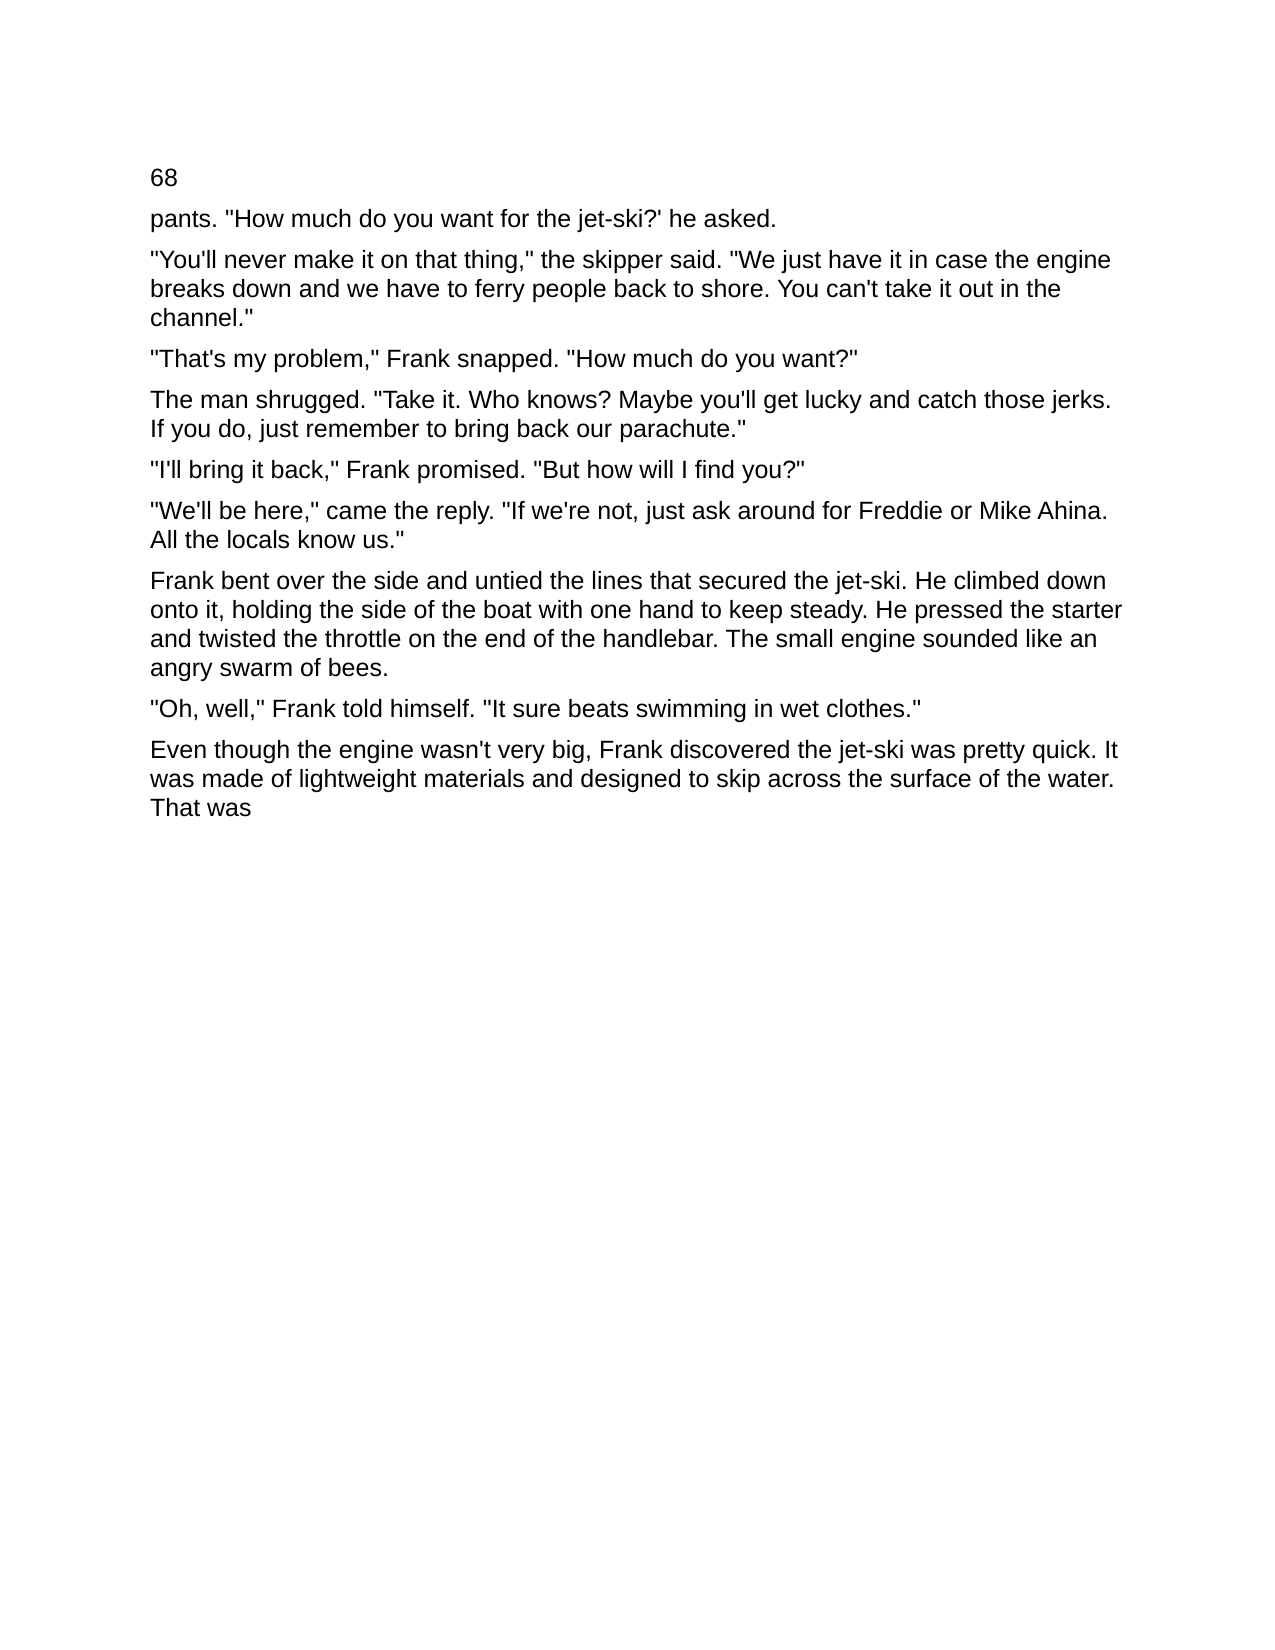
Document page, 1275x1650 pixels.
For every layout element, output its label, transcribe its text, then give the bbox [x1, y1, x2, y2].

text "Oh, well," Frank told himself. "It sure beats swimming in wet clothes." [150, 694, 1125, 722]
text The man shrugged. "Take it. Who knows? Maybe you'll get lucky and catch those jerks. If you do, just remember to bring back our parachute." [150, 385, 1125, 442]
text pants. "How much do you want for the jet-ski?' he asked. [150, 204, 1125, 232]
text "I'll bring it back," Frank promised. "But how will I find you?" [150, 455, 1125, 484]
text "You'll never make it on that thing," the skipper said. "We just have it in case the engine breaks down and we have to ferry people back to shore. You can't take it out in the channel." [150, 245, 1125, 331]
text Frank bent over the side and untied the lines that secured the jet-ski. He climbed down onto it, holding the side of the boat with one hand to keep steady. He pressed the starter and twisted the throttle on the end of the handlebar. The small engine sounded like an angry swarm of bees. [150, 566, 1125, 681]
text 68 [150, 162, 1125, 191]
text "We'll be here," came the reply. "If we're not, just ask around for Freddie or Mike Ahina. All the locals know us." [150, 496, 1125, 554]
text Even though the engine wasn't very big, Frank discovered the jet-ski was pretty quick. It was made of lightweight materials and designed to skip across the surface of the water. That was [150, 735, 1125, 821]
text "That's my problem," Frank snapped. "How much do you want?" [150, 344, 1125, 372]
